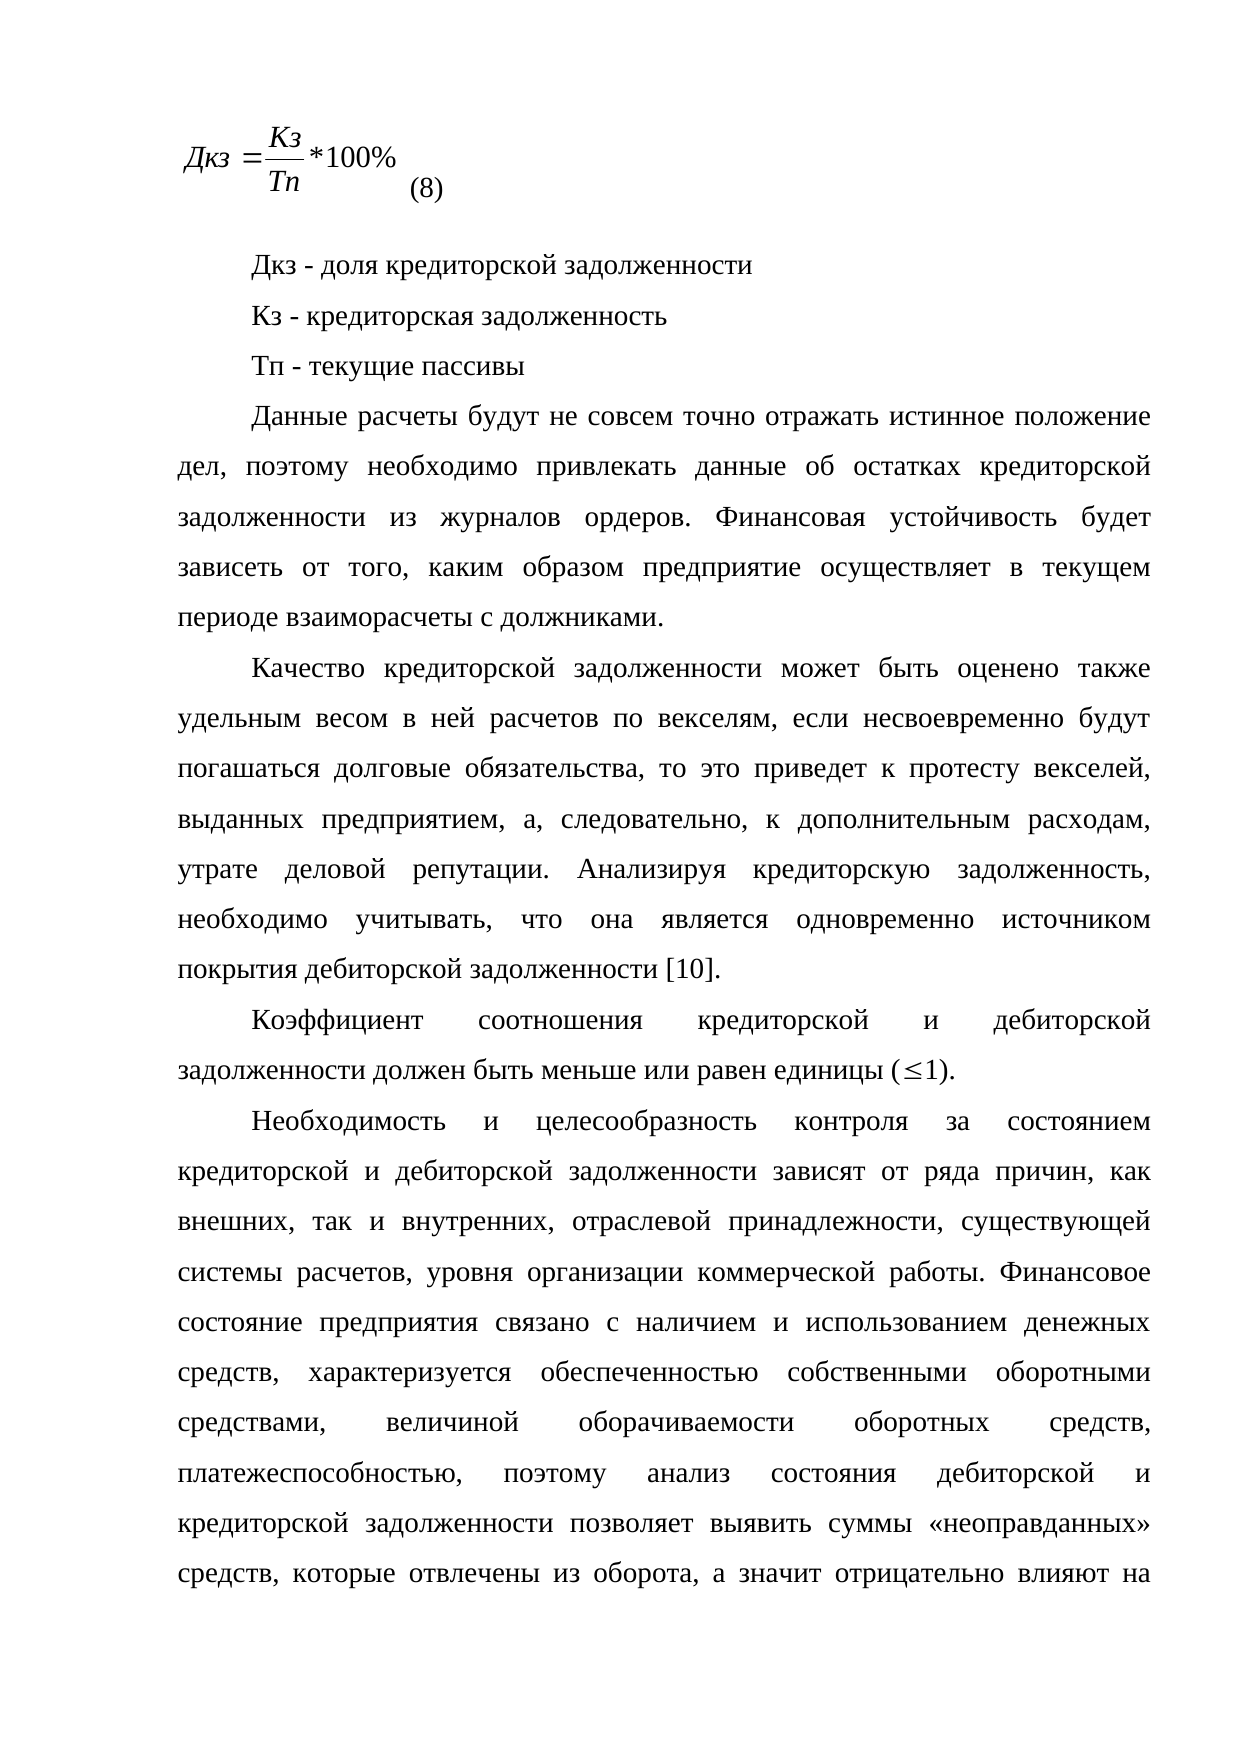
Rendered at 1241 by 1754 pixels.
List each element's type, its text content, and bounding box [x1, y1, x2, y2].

text Качество кредиторской задолженности может быть оценено также удельным весом в ней расчетов по векселям, если несвоевременно будут погашаться долговые обязательства, то это приведет к протесту векселей, выданных предприятием, а, следовательно, к дополнительным расходам, утрате деловой репутации. Анализируя кредиторскую задолженность, необходимо учитывать, что она является одновременно источником покрытия дебиторской задолженности [10]. [177, 650, 1152, 985]
text Кз - кредиторская задолженность [177, 298, 1152, 331]
text Данные расчеты будут не совсем точно отражать истинное положение дел, поэтому необходимо привлекать данные об остатках кредиторской задолженности из журналов ордеров. Финансовая устойчивость будет зависеть от того, каким образом предприятие осуществляет в текущем периоде взаиморасчеты с должниками. [177, 398, 1152, 633]
text Тп - текущие пассивы [177, 348, 1152, 381]
text Дкз - доля кредиторской задолженности [177, 247, 1152, 281]
text Коэффициент соотношения кредиторской и дебиторской задолженности должен быть меньше или равен единицы (1). [177, 1002, 1152, 1086]
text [177, 1103, 1152, 1589]
